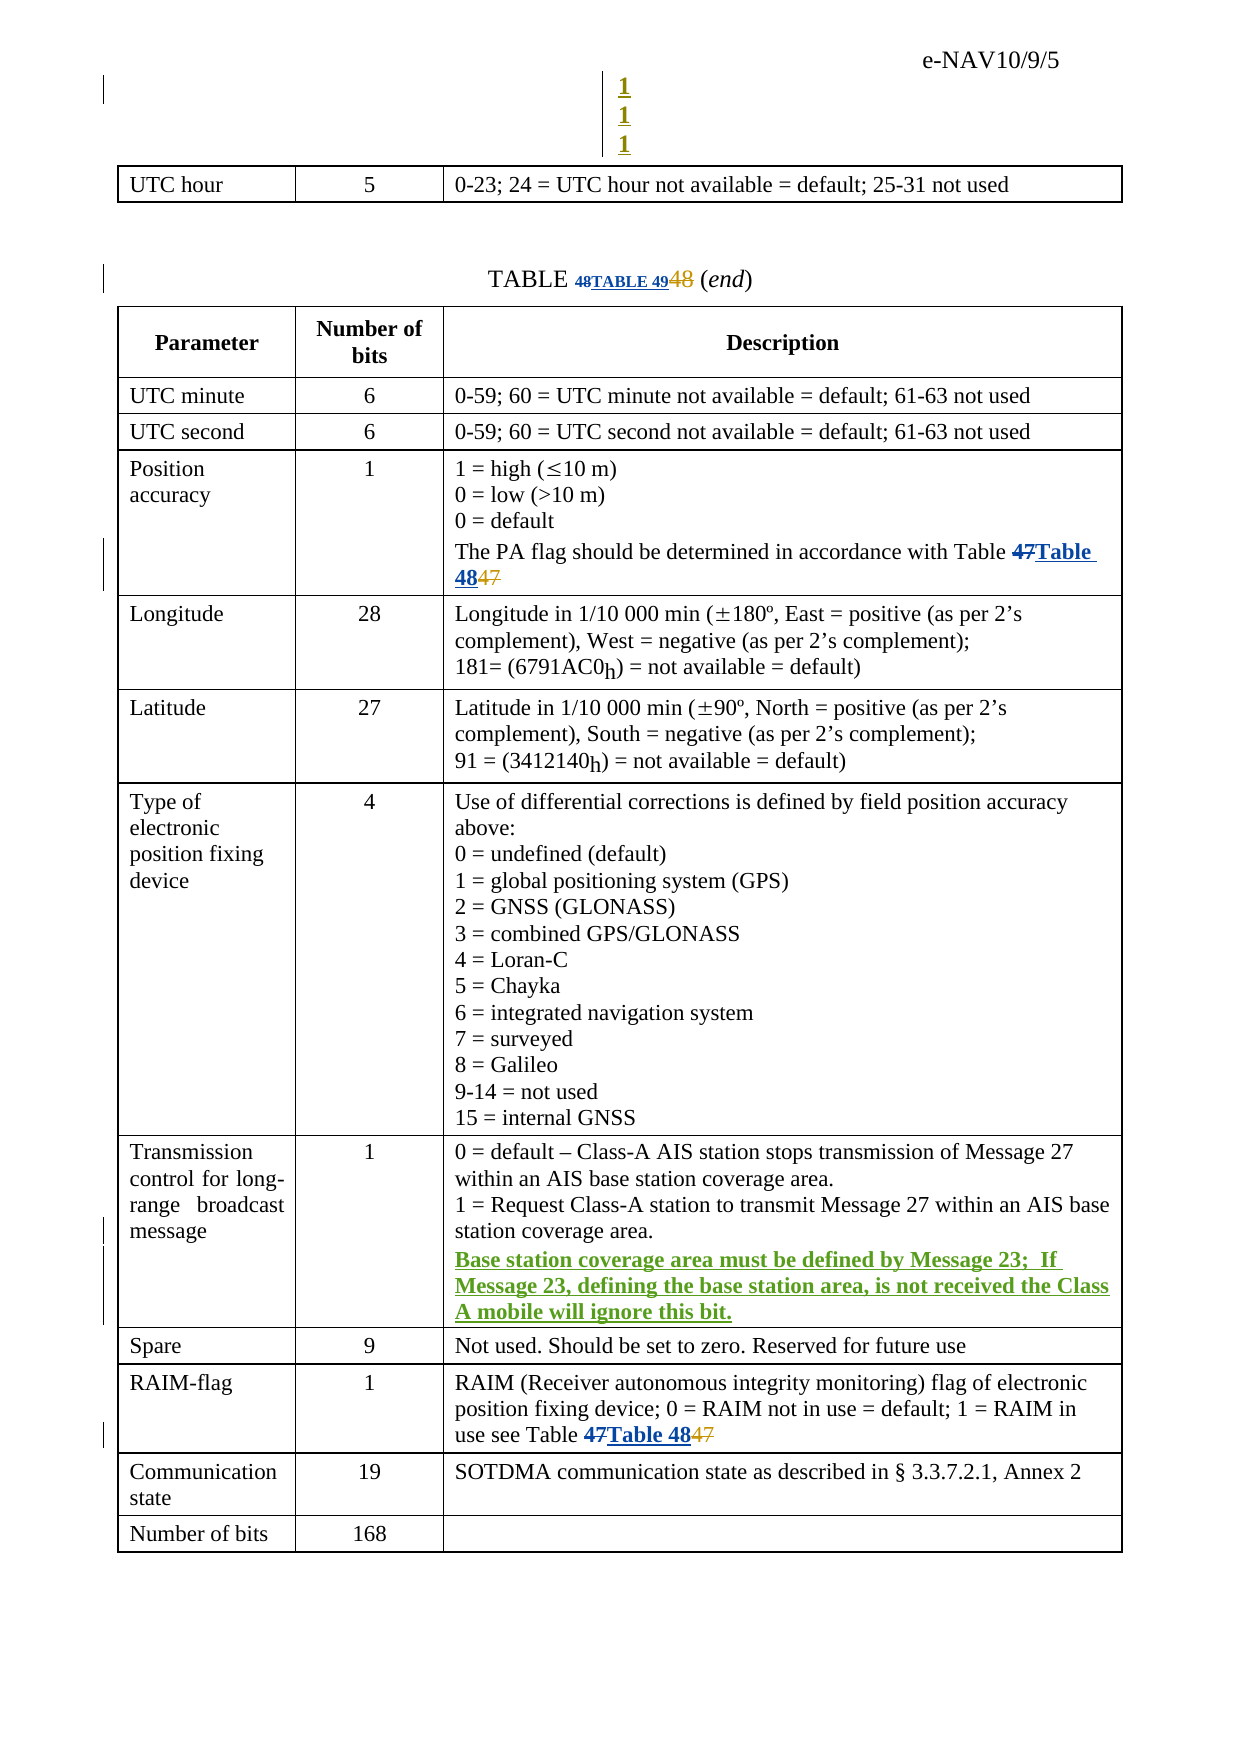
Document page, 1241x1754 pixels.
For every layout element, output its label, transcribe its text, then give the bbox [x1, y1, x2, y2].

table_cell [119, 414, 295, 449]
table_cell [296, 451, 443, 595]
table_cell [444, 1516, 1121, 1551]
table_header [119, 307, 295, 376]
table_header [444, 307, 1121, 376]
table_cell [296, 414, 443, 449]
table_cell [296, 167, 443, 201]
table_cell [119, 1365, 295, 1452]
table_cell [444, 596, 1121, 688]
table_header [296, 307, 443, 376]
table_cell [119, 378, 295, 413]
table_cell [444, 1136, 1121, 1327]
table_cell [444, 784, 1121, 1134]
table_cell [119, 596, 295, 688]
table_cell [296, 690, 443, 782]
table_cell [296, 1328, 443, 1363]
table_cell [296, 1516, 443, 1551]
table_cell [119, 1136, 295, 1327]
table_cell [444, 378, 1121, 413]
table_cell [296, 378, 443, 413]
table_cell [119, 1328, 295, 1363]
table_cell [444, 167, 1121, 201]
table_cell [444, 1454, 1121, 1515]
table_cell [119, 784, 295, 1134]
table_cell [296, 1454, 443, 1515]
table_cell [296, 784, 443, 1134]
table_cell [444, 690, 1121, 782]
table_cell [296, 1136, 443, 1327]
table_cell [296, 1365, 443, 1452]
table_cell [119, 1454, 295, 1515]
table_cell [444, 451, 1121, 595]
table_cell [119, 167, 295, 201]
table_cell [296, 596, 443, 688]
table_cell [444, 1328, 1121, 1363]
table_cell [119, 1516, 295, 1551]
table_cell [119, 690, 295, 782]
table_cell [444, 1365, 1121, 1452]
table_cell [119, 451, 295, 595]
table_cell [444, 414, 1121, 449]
text TABLE (end) [118, 264, 1122, 293]
